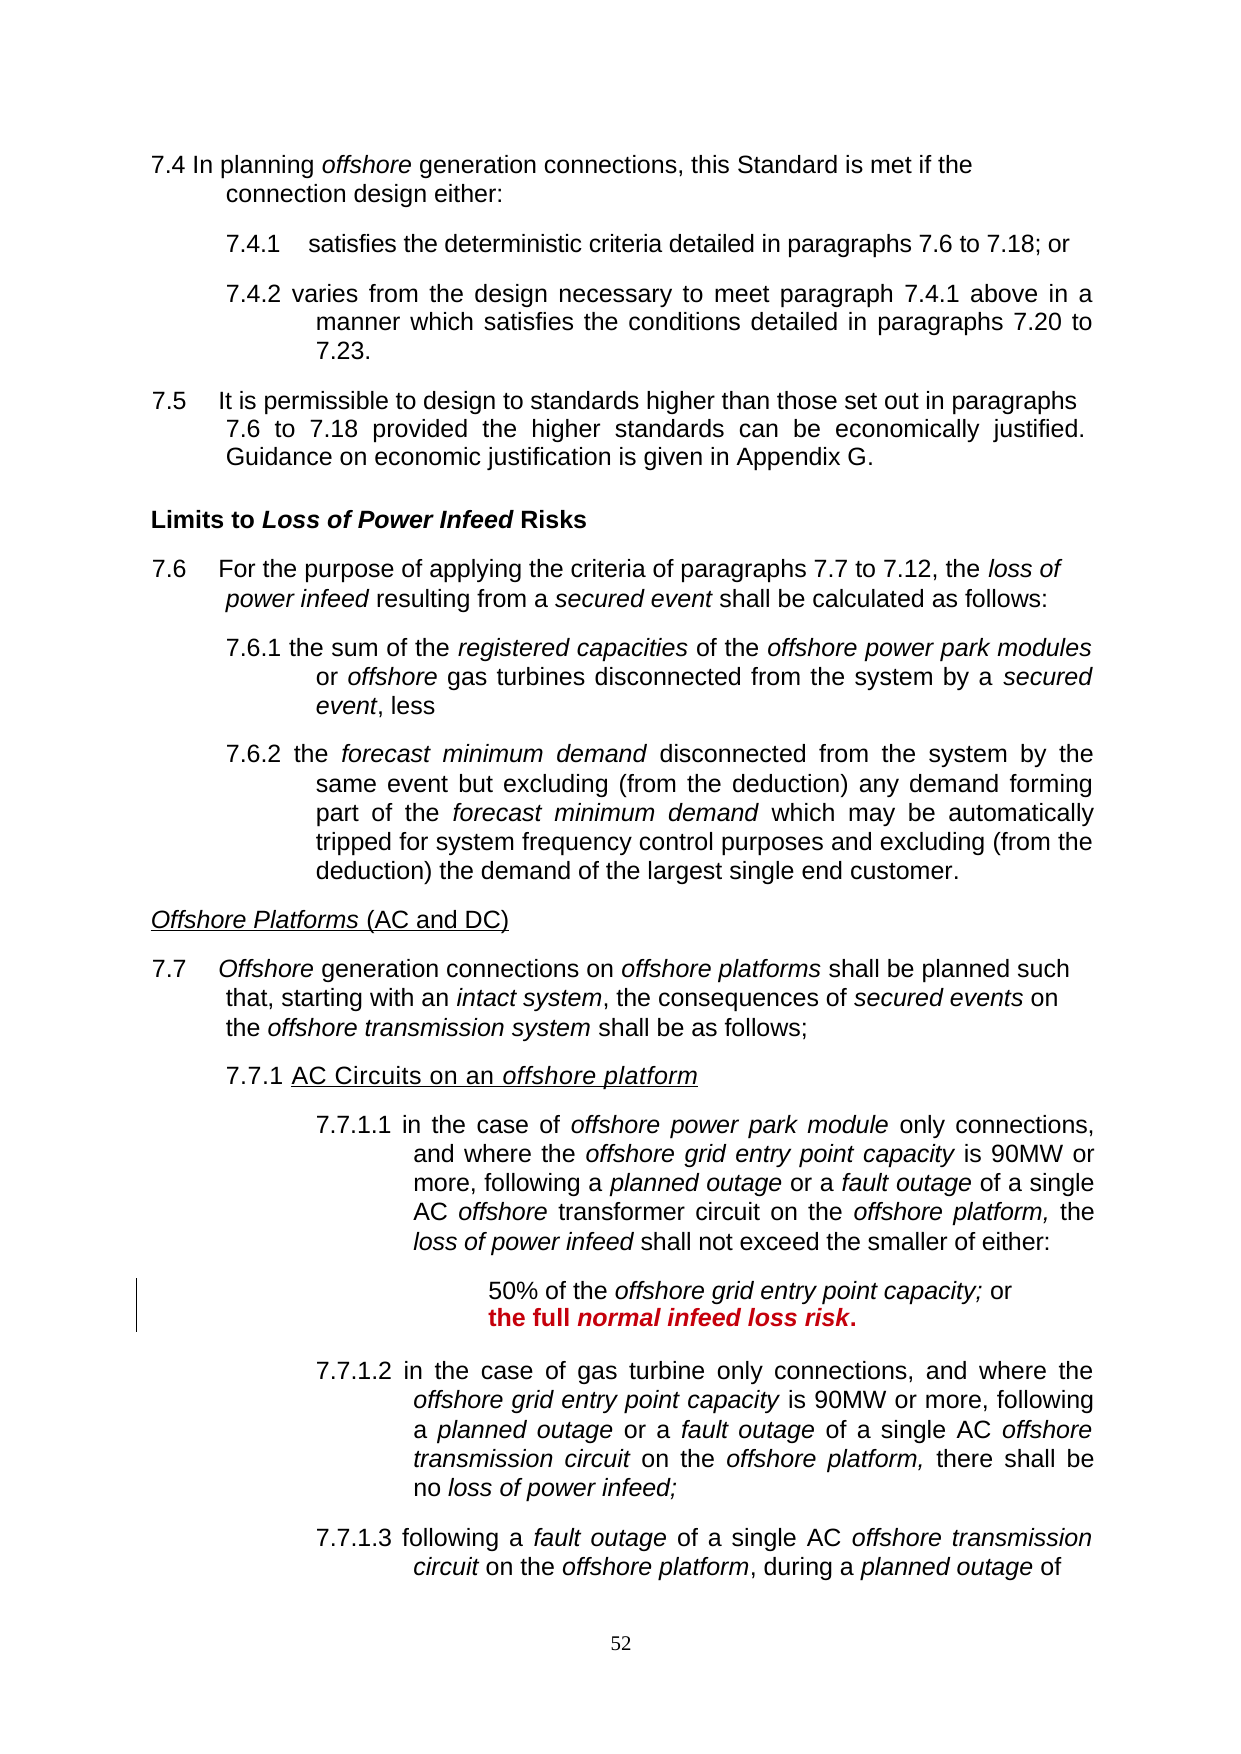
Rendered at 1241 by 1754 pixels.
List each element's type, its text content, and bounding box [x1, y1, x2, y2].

text that, starting with an intact system, the consequences of secured events on the offshore transmission system shall be as follows; [226, 983, 1094, 1042]
text 7.6 to 7.18 provided the higher standards can be economically justified. Guidance on economic justification is given in Appendix G. [226, 415, 1087, 471]
text 7.7.1 AC Circuits on an offshore platform [226, 1061, 1094, 1090]
text 7.6.1 the sum of the registered capacities of the offshore power park modules or offshore gas turbines disconnected from the system by a secured event, less [226, 633, 1094, 720]
text 7.7 Offshore generation connections on offshore platforms shall be planned such [151, 955, 1094, 983]
text 7.4.1 satisfies the deterministic criteria detailed in paragraphs 7.6 to 7.18; or [226, 229, 1094, 258]
text 7.7.1.2 in the case of gas turbine only connections, and where the offshore grid entry point capacity is 90MW or more, following a planned outage or a fault outage of a single AC offshore transmission circuit on the offshore platform, there shall be no loss of power infeed; [316, 1356, 1094, 1502]
text Offshore Platforms (AC and DC) [151, 905, 1094, 934]
text 7.7.1.1 in the case of offshore power park module only connections, and where the offshore grid entry point capacity is 90MW or more, following a planned outage or a fault outage of a single AC offshore transformer circuit on the offshore platform, the loss of power infeed shall not exceed the smaller of either: [316, 1110, 1094, 1256]
text 7.4.2 varies from the design necessary to meet paragraph 7.4.1 above in a manner which satisfies the conditions detailed in paragraphs 7.20 to 7.23. [226, 279, 1094, 365]
text 7.7.1.3 following a fault outage of a single AC offshore transmission circuit on the offshore platform, during a planned outage of [316, 1524, 1094, 1581]
text 50% of the offshore grid entry point capacity; or the full normal infeed loss risk. [488, 1278, 1012, 1332]
text 7.5 It is permissible to design to standards higher than those set out in paragraphs [151, 386, 1094, 415]
text 7.6 For the purpose of applying the criteria of paragraphs 7.7 to 7.12, the loss of [151, 554, 1094, 583]
text power infeed resulting from a secured event shall be calculated as follows: [226, 584, 1094, 613]
text Limits to Loss of Power Infeed Risks [151, 506, 1094, 535]
text 7.6.2 the forecast minimum demand disconnected from the system by the same event but excluding (from the deduction) any demand forming part of the forecast minimum demand which may be automatically tripped for system frequency control purposes and excluding (from the deduction) the demand of the largest single end customer. [226, 739, 1094, 885]
text 7.4 In planning offshore generation connections, this Standard is met if the connection design either: [151, 151, 1094, 208]
